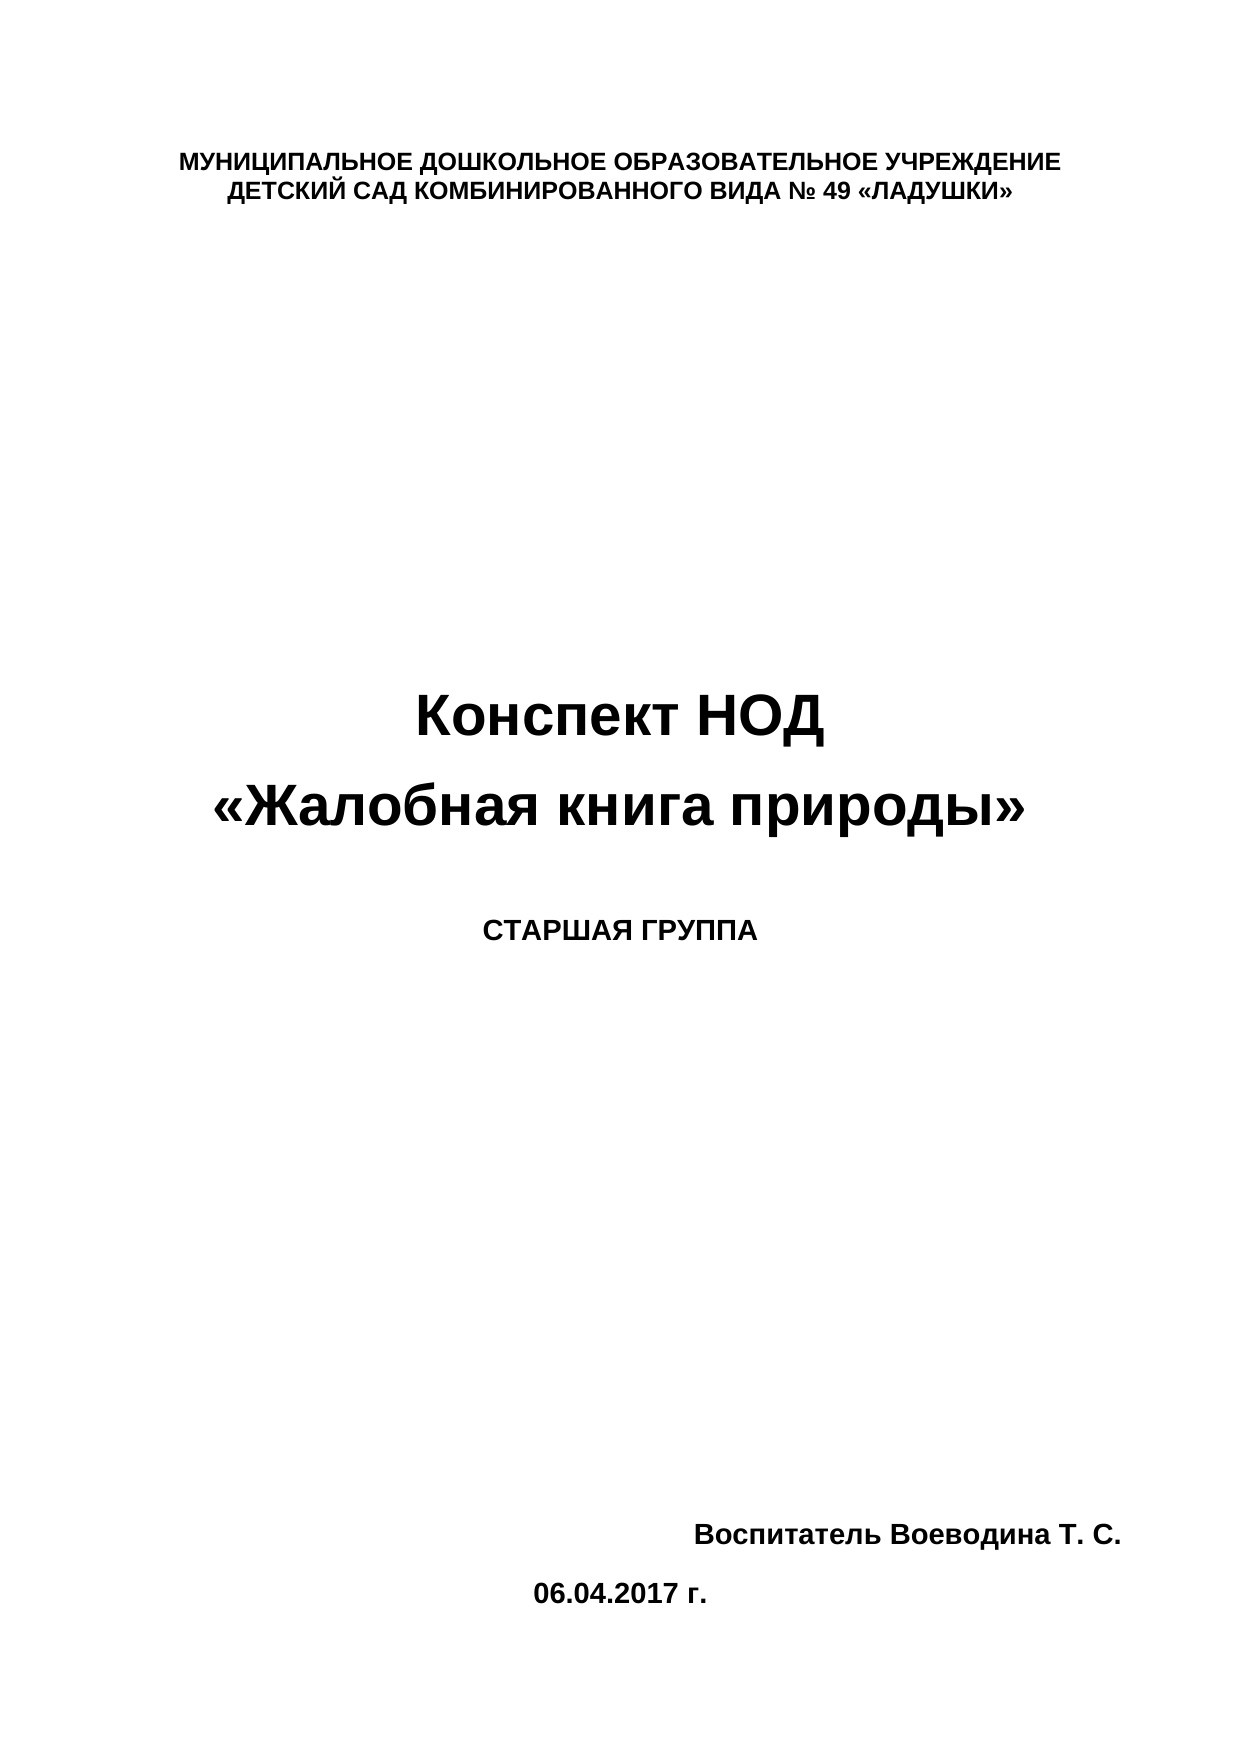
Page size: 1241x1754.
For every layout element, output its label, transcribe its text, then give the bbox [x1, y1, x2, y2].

text СТАРШАЯ ГРУППА [118, 913, 1122, 946]
text Конспект НОД [118, 680, 1122, 747]
text 06.04.2017 г. [118, 1577, 1122, 1610]
text МУНИЦИПАЛЬНОЕ ДОШКОЛЬНОЕ ОБРАЗОВАТЕЛЬНОЕ УЧРЕЖДЕНИЕ ДЕТСКИЙ САД КОМБИНИРОВАННОГО ВИДА № 49 «ЛАДУШКИ» [118, 147, 1122, 204]
text Воспитатель Воеводина Т. С. [118, 1517, 1122, 1550]
text «Жалобная книга природы» [118, 771, 1122, 838]
